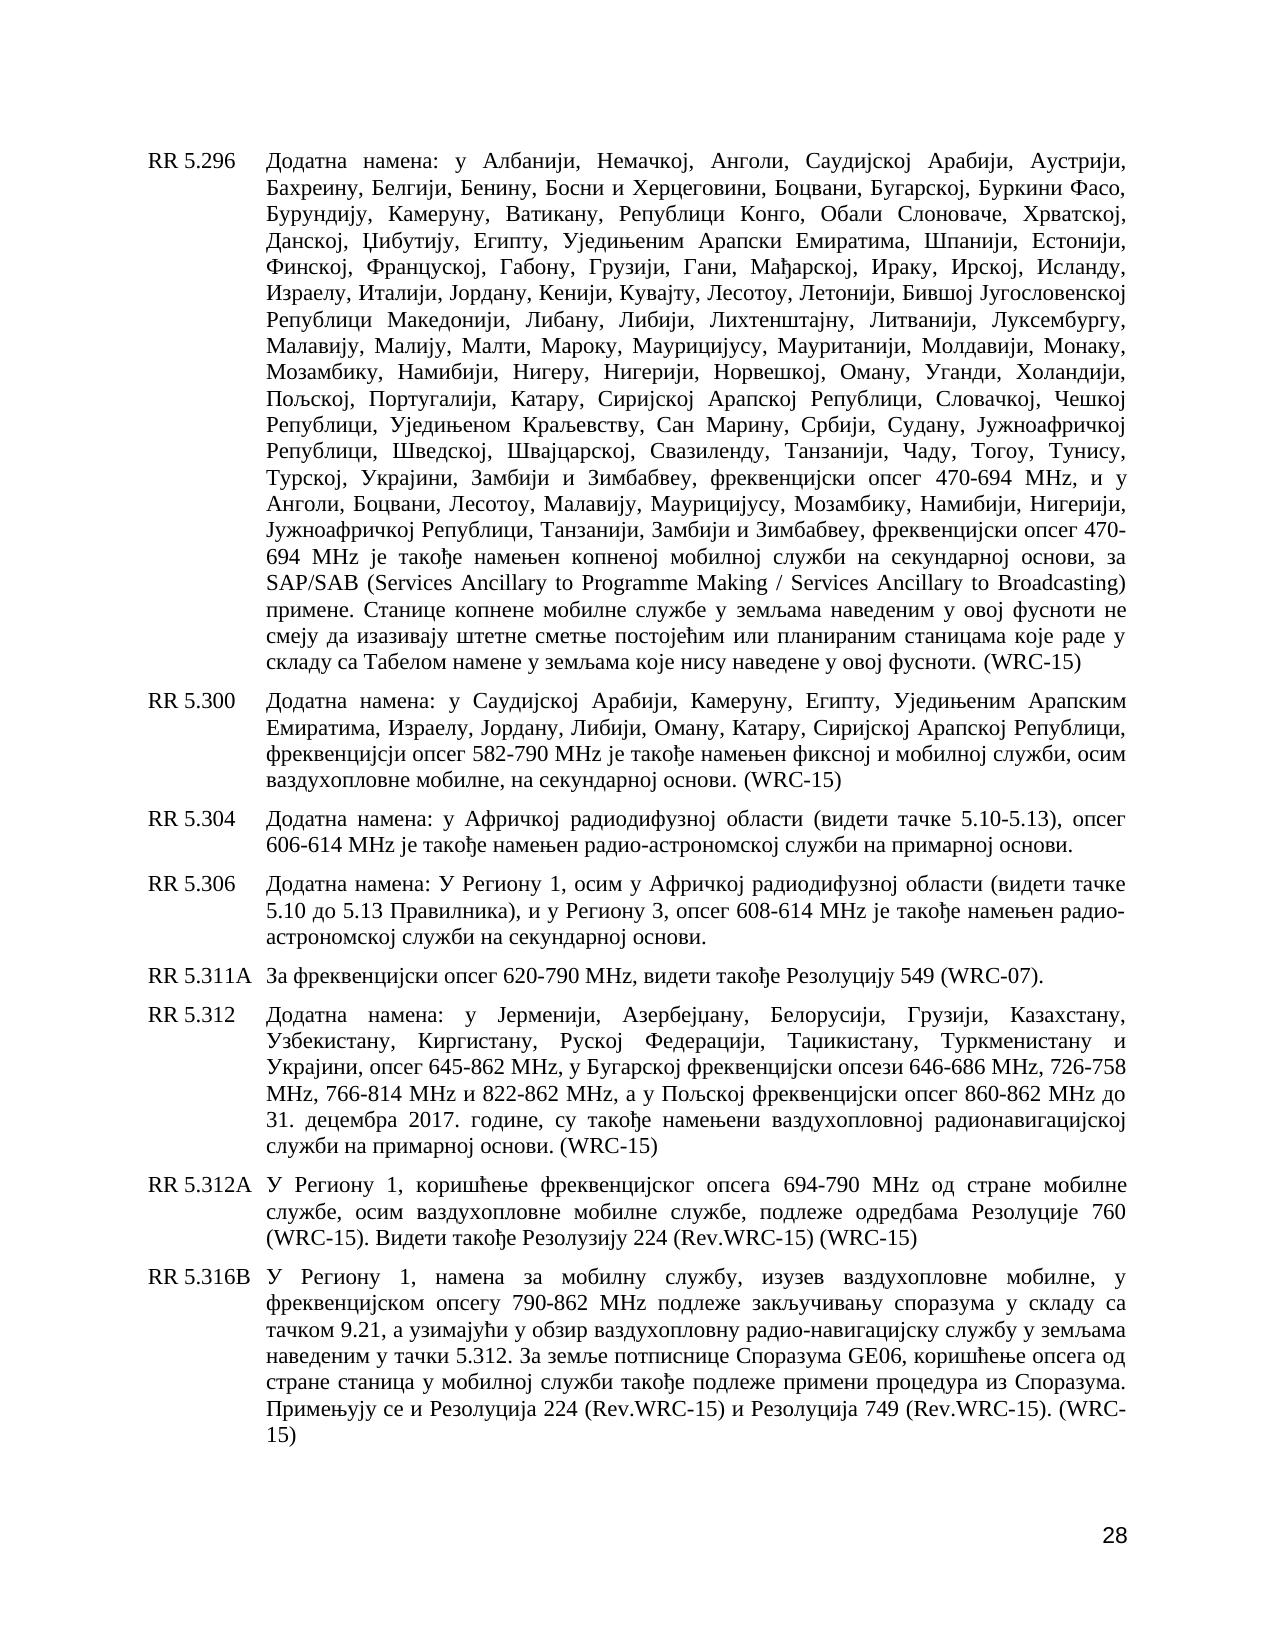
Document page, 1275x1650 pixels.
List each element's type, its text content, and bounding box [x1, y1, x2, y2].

list RR 5.316B У Региону 1, намена за мобилну службу, изузев ваздухопловне мобилне, у фреквенцијском опсегу 790-862 MHz подлеже закључивању споразума у складу са тачком 9.21, а узимајући у обзир ваздухопловну радио-навигацијску службу у земљама наведеним у тачки 5.312. За земље потписнице Споразума GE06, коришћење опсега од стране станица у мобилној служби такође подлеже примени процедура из Споразума. Примењују се и Резолуција 224 (Rev.WRC-15) и Резолуција 749 (Rev.WRC-15). (WRC-15) [148, 1263, 1127, 1447]
text RR 5.306 Додатна намена: У Региону 1, осим у Афричкој радиодифузној области (видети тачке 5.10 до 5.13 Правилника), и у Региону 3, опсег 608-614 МHz је такође намењен радио-астрономској служби на секундарној основи. [148, 870, 1127, 949]
text RR 5.300 Додатна намена: у Саудијској Арабији, Камеруну, Египту, Уједињеним Арапским Емиратима, Израелу, Јордану, Либији, Оману, Катару, Сиријској Арапској Републици, фреквенцијсји опсег 582-790 MHz је такође намењен фиксној и мобилној служби, осим ваздухопловне мобилне, на секундарној основи. (WRC-15) [148, 687, 1127, 793]
list RR 5.311А За фреквенцијски опсег 620-790 MHz, видети такође Резолуцију 549 (WRC-07). [148, 962, 1127, 988]
text RR 5.312 Додатна намена: у Јерменији, Азербејџану, Белорусији, Грузији, Казахстану, Узбекистану, Киргистану, Руској Федерацији, Таџикистану, Туркменистану и Украјини, опсег 645-862 MHz, у Бугарској фреквенцијски опсези 646-686 MHz, 726-758 MHz, 766-814 MHz и 822-862 MHz, а у Пољској фреквенцијски опсег 860-862 MHz до 31. децембра 2017. године, су такође намењени ваздухопловној радионавигацијској служби на примарној основи. (WRC-15) [148, 1001, 1127, 1159]
text RR 5.312A У Региону 1, коришћење фреквенцијског опсега 694-790 MHz од стране мобилне службе, осим ваздухопловне мобилне службе, подлеже одредбама Резолуције 760 (WRC-15). Видети такође Резолузију 224 (Rev.WRC-15) (WRC-15) [148, 1171, 1127, 1250]
text RR 5.296 Додатна намена: у Албанији, Немачкој, Анголи, Саудијској Арабији, Аустрији, Бахреину, Белгији, Бенину, Босни и Херцеговини, Боцвани, Бугарској, Буркини Фасо, Бурундију, Камеруну, Ватикану, Републици Конго, Обали Слоноваче, Хрватској, Данској, Џибутију, Египту, Уједињеним Арапски Емиратима, Шпанији, Естонији, Финској, Француској, Габону, Грузији, Гани, Мађарској, Ираку, Ирској, Исланду, Израелу, Италији, Јордану, Кенији, Кувајту, Лесотоу, Летонији, Бившој Југословенској Републици Македонији, Либану, Либији, Лихтенштајну, Литванији, Луксембургу, Малавију, Малију, Малти, Мароку, Маурицијусу, Мауританији, Молдавији, Монаку, Мозамбику, Намибији, Нигеру, Нигерији, Норвешкој, Оману, Уганди, Холандији, Пољској, Португалији, Катару, Сиријској Арапској Републици, Словачкој, Чешкој Републици, Уједињеном Краљевству, Сан Марину, Србији, Судану, Јужноафричкој Републици, Шведској, Швајцарској, Свазиленду, Танзанији, Чаду, Тогоу, Тунису, Турској, Украјини, Замбији и Зимбабвеу, фреквенцијски опсег 470-694 MHz, и у Анголи, Боцвани, Лесотоу, Малавију, Маурицијусу, Мозамбику, Намибији, Нигерији, Јужноафричкој Републици, Танзанији, Замбији и Зимбабвеу, фреквенцијски опсег 470-694 MHz је такође намењен копненој мобилној служби на секундарној основи, за SAP/SAB (Services Ancillary to Programme Мaking / Services Ancillary to Broadcasting) примене. Станице копнене мобилне службе у земљама наведеним у овој фусноти не смеју да изазивају штетне сметње постојећим или планираним станицама које раде у складу са Табелом намене у земљама које нису наведене у овој фусноти. (WRC-15) [148, 148, 1127, 675]
text RR 5.304 Додатна намена: у Афричкој радиодифузној области (видети тачке 5.10-5.13), опсег 606-614 MHz је такође намењен радио-астрономској служби на примарној основи. [148, 805, 1127, 858]
